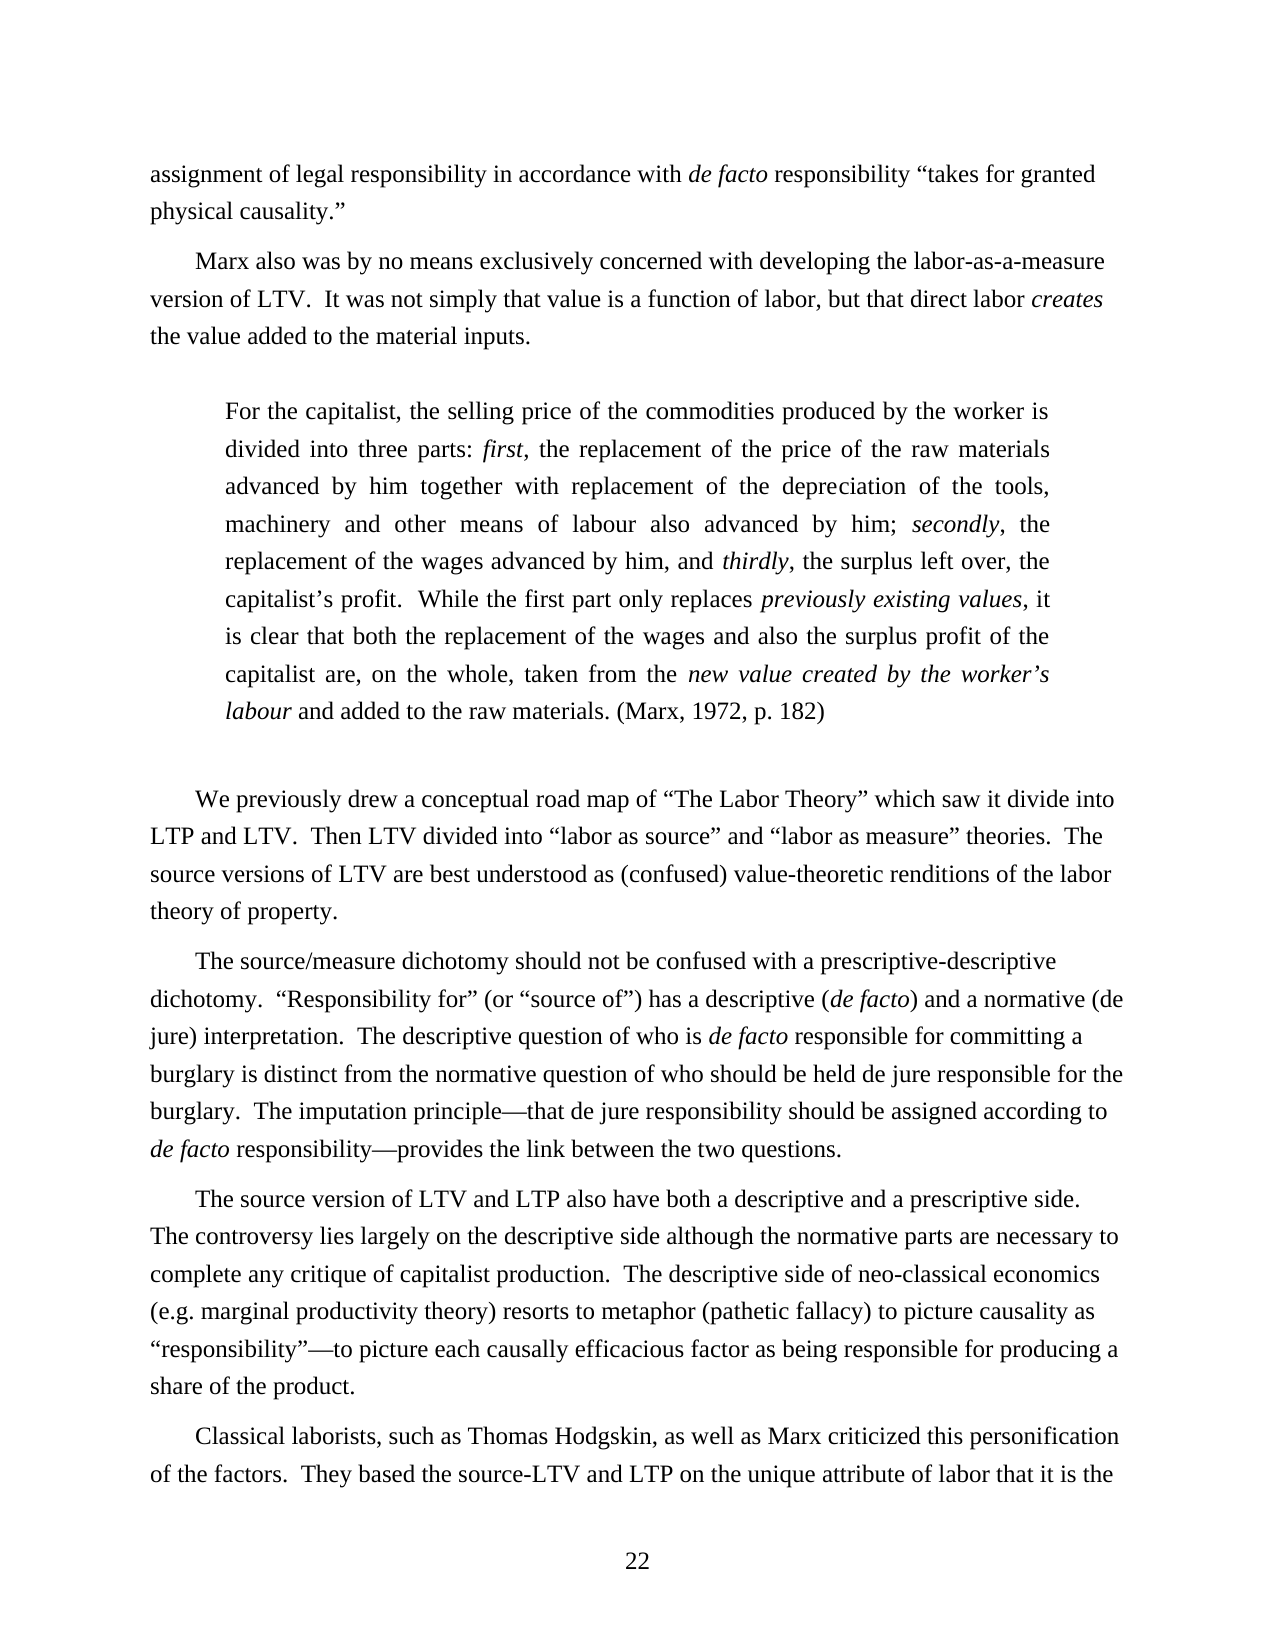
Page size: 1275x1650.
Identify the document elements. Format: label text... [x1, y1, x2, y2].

text The source version of LTV and LTP also have both a descriptive and a prescriptive side. The controversy lies largely on the descriptive side although the normative parts are necessary to complete any critique of capitalist production. The descriptive side of neo-classical economics (e.g. marginal productivity theory) resorts to metaphor (pathetic fallacy) to picture causality as “responsibility”—to picture each causally efficacious factor as being responsible for producing a share of the product. [150, 1175, 1125, 1400]
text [150, 1412, 1125, 1487]
text For the capitalist, the selling price of the commodities produced by the worker is divided into three parts: first, the replacement of the price of the raw materials advanced by him together with replacement of the depreciation of the tools, machinery and other means of labour also advanced by him; secondly, the replacement of the wages advanced by him, and thirdly, the surplus left over, the capitalist’s profit. While the first part only replaces previously existing values, it is clear that both the replacement of the wages and also the surplus profit of the capitalist are, on the whole, taken from the new value created by the worker’s labour and added to the raw materials. (Marx, 1972, p. 182) [225, 387, 1050, 725]
text The source/measure dichotomy should not be confused with a prescriptive-descriptive dichotomy. “Responsibility for” (or “source of”) has a descriptive (de facto) and a normative (de jure) interpretation. The descriptive question of who is de facto responsible for committing a burglary is distinct from the normative question of who should be held de jure responsible for the burglary. The imputation principle—that de jure responsibility should be assigned according to de facto responsibility—provides the link between the two questions. [150, 937, 1125, 1162]
text We previously drew a conceptual road map of “The Labor Theory” which saw it divide into LTP and LTV. Then LTV divided into “labor as source” and “labor as measure” theories. The source versions of LTV are best understood as (confused) value-theoretic renditions of the labor theory of property. [150, 775, 1125, 925]
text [150, 150, 1125, 225]
text Marx also was by no means exclusively concerned with developing the labor-as-a-measure version of LTV. It was not simply that value is a function of labor, but that direct labor creates the value added to the material inputs. [150, 237, 1125, 350]
